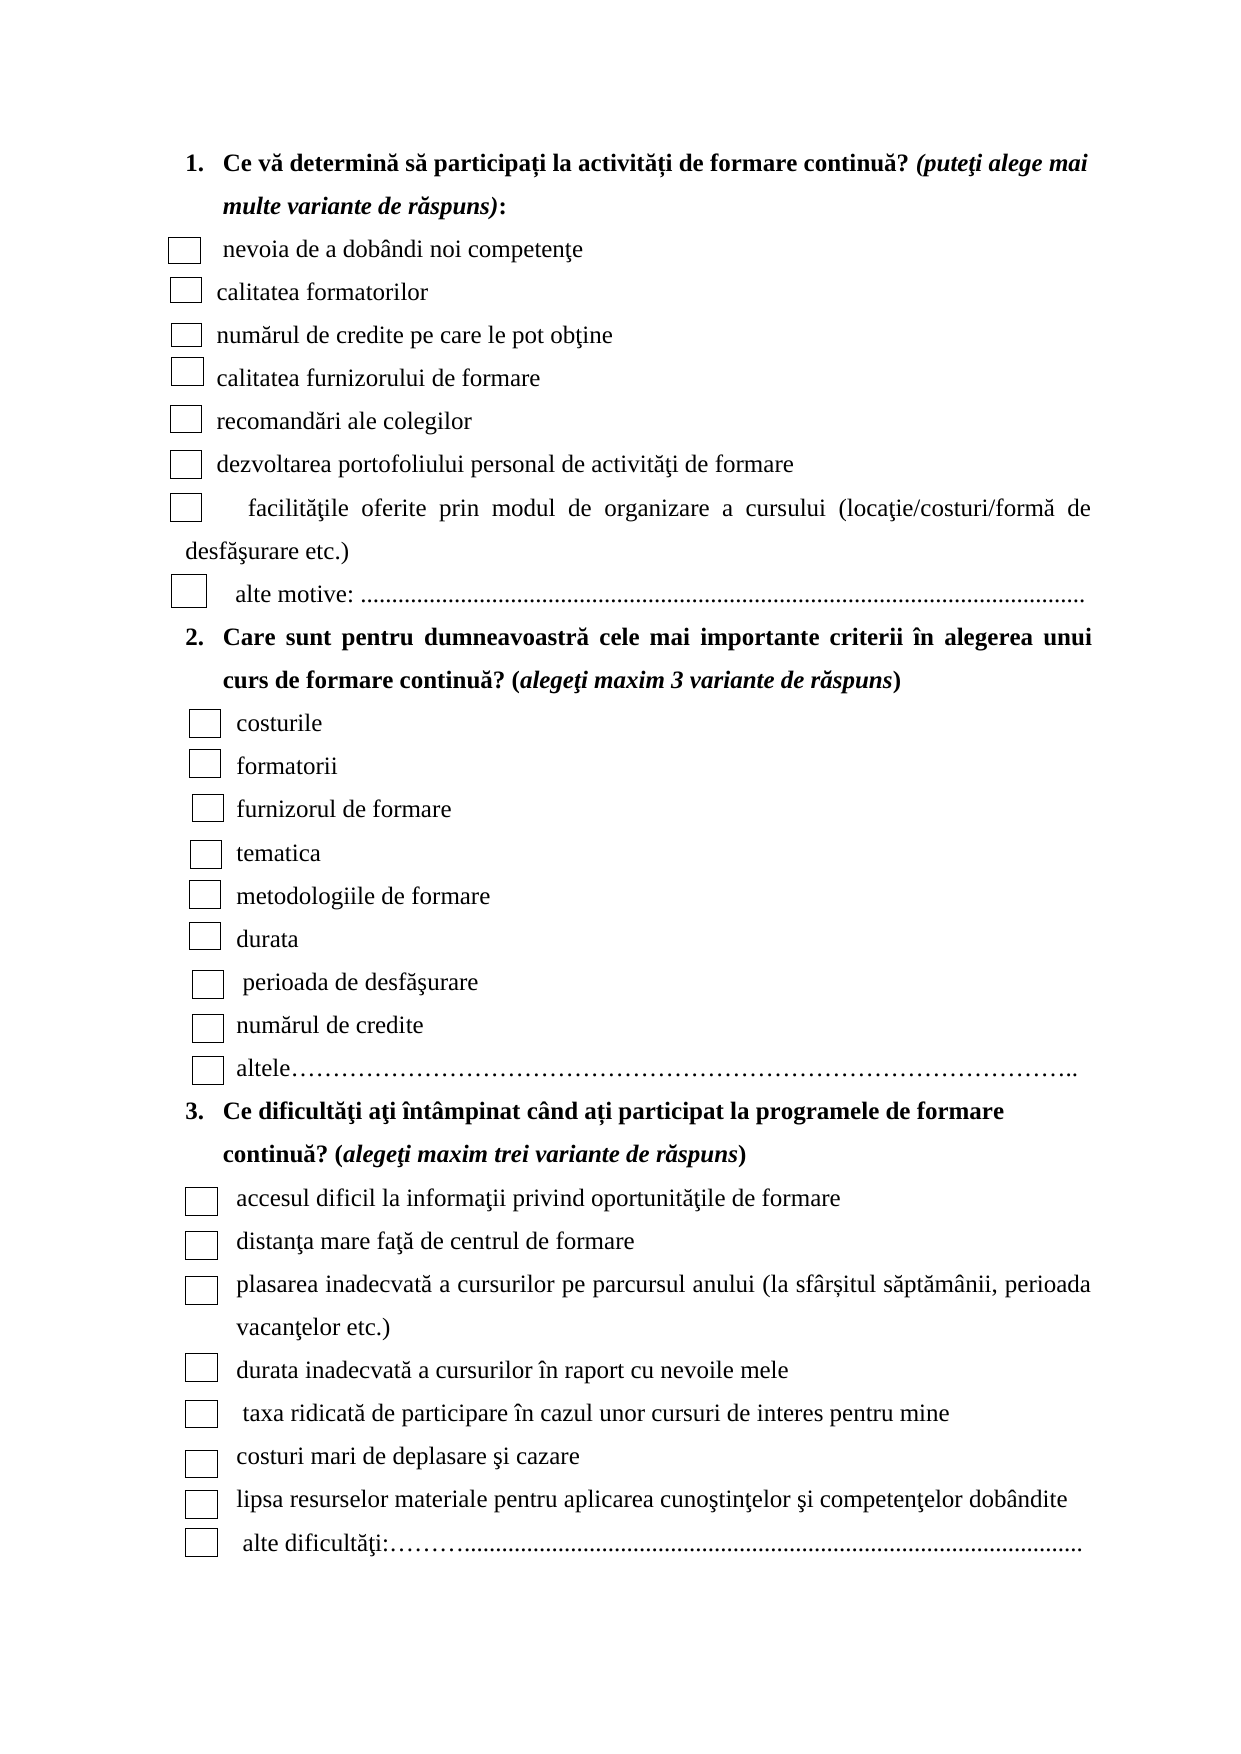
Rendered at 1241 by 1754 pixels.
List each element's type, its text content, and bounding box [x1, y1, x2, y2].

text furnizorul de formare [236, 794, 1093, 823]
text costuri mari de deplasare şi cazare [236, 1441, 1093, 1470]
text calitatea formatorilor [185, 277, 1093, 306]
text tematica [236, 838, 1093, 866]
text costurile [236, 708, 1093, 737]
text dezvoltarea portofoliului personal de activităţi de formare [148, 449, 1093, 478]
text calitatea furnizorului de formare [185, 363, 1093, 392]
text recomandări ale colegilor [185, 406, 1093, 435]
text numărul de credite pe care le pot obţine [185, 320, 1093, 349]
list Care sunt pentru dumneavoastră cele mai importante criterii în alegerea unui curs de formare continuă? (alegeţi maxim 3 variante de răspuns) [185, 622, 1093, 694]
text formatorii [236, 751, 1093, 780]
text altele………………………………………………………………………………….. [236, 1053, 1093, 1082]
list Ce dificultăţi aţi întâmpinat când ați participat la programele de formare continuă? (alegeţi maxim trei variante de răspuns) [185, 1096, 1093, 1168]
text distanţa mare faţă de centrul de formare [236, 1226, 1093, 1254]
text numărul de credite [236, 1010, 1093, 1039]
text lipsa resurselor materiale pentru aplicarea cunoştinţelor şi competenţelor dobândite [236, 1484, 1093, 1513]
text taxa ridicată de participare în cazul unor cursuri de interes pentru mine [236, 1398, 1093, 1427]
text plasarea inadecvată a cursurilor pe parcursul anului (la sfârșitul săptămânii, perioada vacanţelor etc.) [236, 1269, 1093, 1341]
list Ce vă determină să participați la activități de formare continuă? (puteţi alege mai multe variante de răspuns): [185, 148, 1093, 219]
text durata inadecvată a cursurilor în raport cu nevoile mele [236, 1355, 1093, 1384]
text durata [236, 924, 1093, 953]
text metodologiile de formare [236, 881, 1093, 909]
text alte motive: .................................................................................................................... [207, 579, 1093, 608]
text perioada de desfăşurare [236, 967, 1093, 996]
text nevoia de a dobândi noi competenţe [185, 234, 1093, 263]
text alte dificultăţi:………................................................................................................... [236, 1528, 1093, 1556]
text facilităţile oferite prin modul de organizare a cursului (locaţie/costuri/formă de desfăşurare etc.) [185, 493, 1093, 564]
text accesul dificil la informaţii privind oportunităţile de formare [236, 1183, 1093, 1211]
